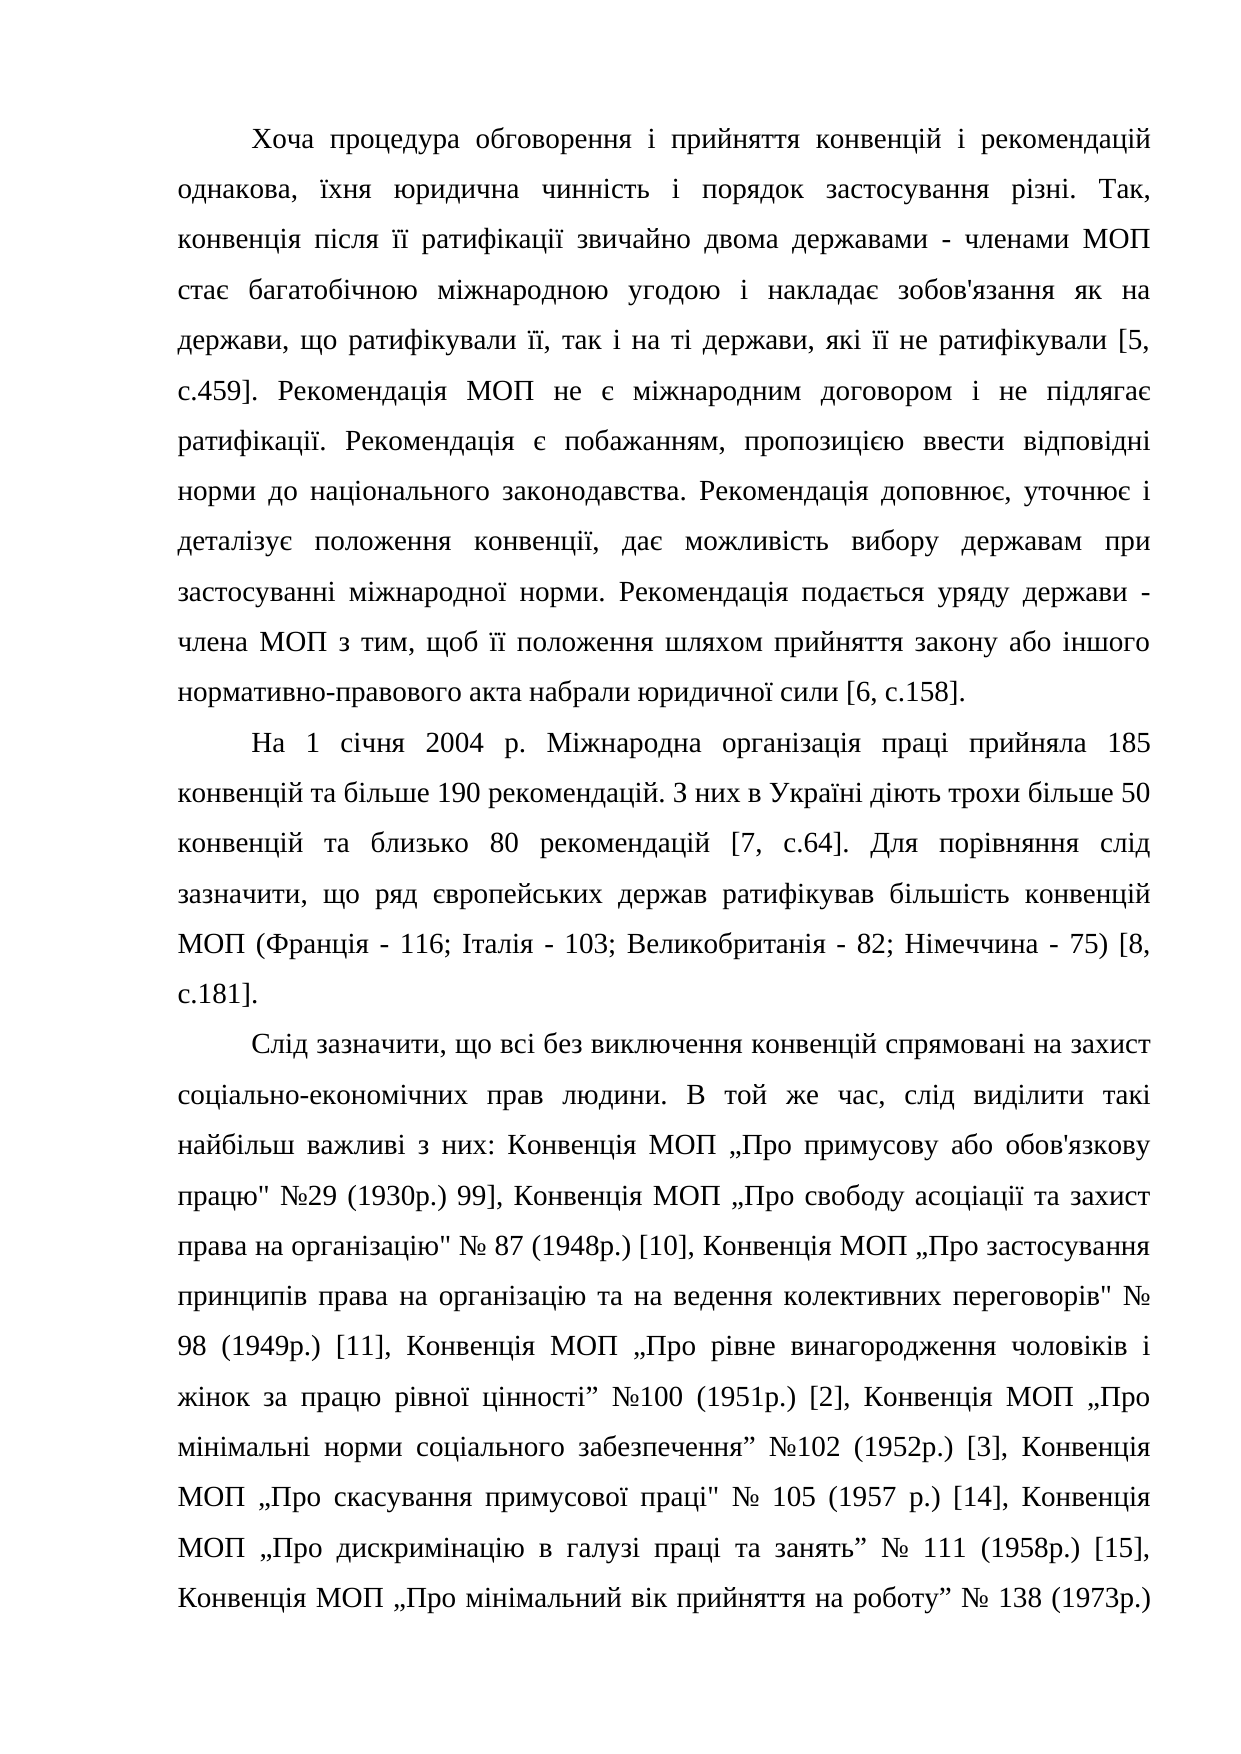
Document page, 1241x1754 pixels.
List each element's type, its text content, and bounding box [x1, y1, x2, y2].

text На 1 січня 2004 р. Міжнародна організація праці прийняла 185 конвенцій та більше 190 рекомендацій. З них в Україні діють трохи більше 50 конвенцій та близько 80 рекомендацій [7, с.64]. Для порівняння слід зазначити, що ряд європейських держав ратифікував більшість конвенцій МОП (Франція - 116; Італія - 103; Великобританія - 82; Німеччина - 75) [8, с.181]. [177, 725, 1152, 1010]
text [177, 1027, 1152, 1614]
text Хоча процедура обговорення і прийняття конвенцій і рекомендацій однакова, їхня юридична чинність і порядок застосування різні. Так, конвенція після її ратифікації звичайно двома державами - членами МОП стає багатобічною міжнародною угодою і накладає зобов'язання як на держави, що ратифікували її, так і на ті держави, які її не ратифікували [5, с.459]. Рекомендація МОП не є міжнародним договором і не підлягає ратифікації. Рекомендація є побажанням, пропозицією ввести відповідні норми до національного законодавства. Рекомендація доповнює, уточнює і деталізує положення конвенції, дає можливість вибору державам при застосуванні міжнародної норми. Рекомендація подається уряду держави - члена МОП з тим, щоб її положення шляхом прийняття закону або іншого нормативно-правового акта набрали юридичної сили [6, с.158]. [177, 121, 1152, 708]
